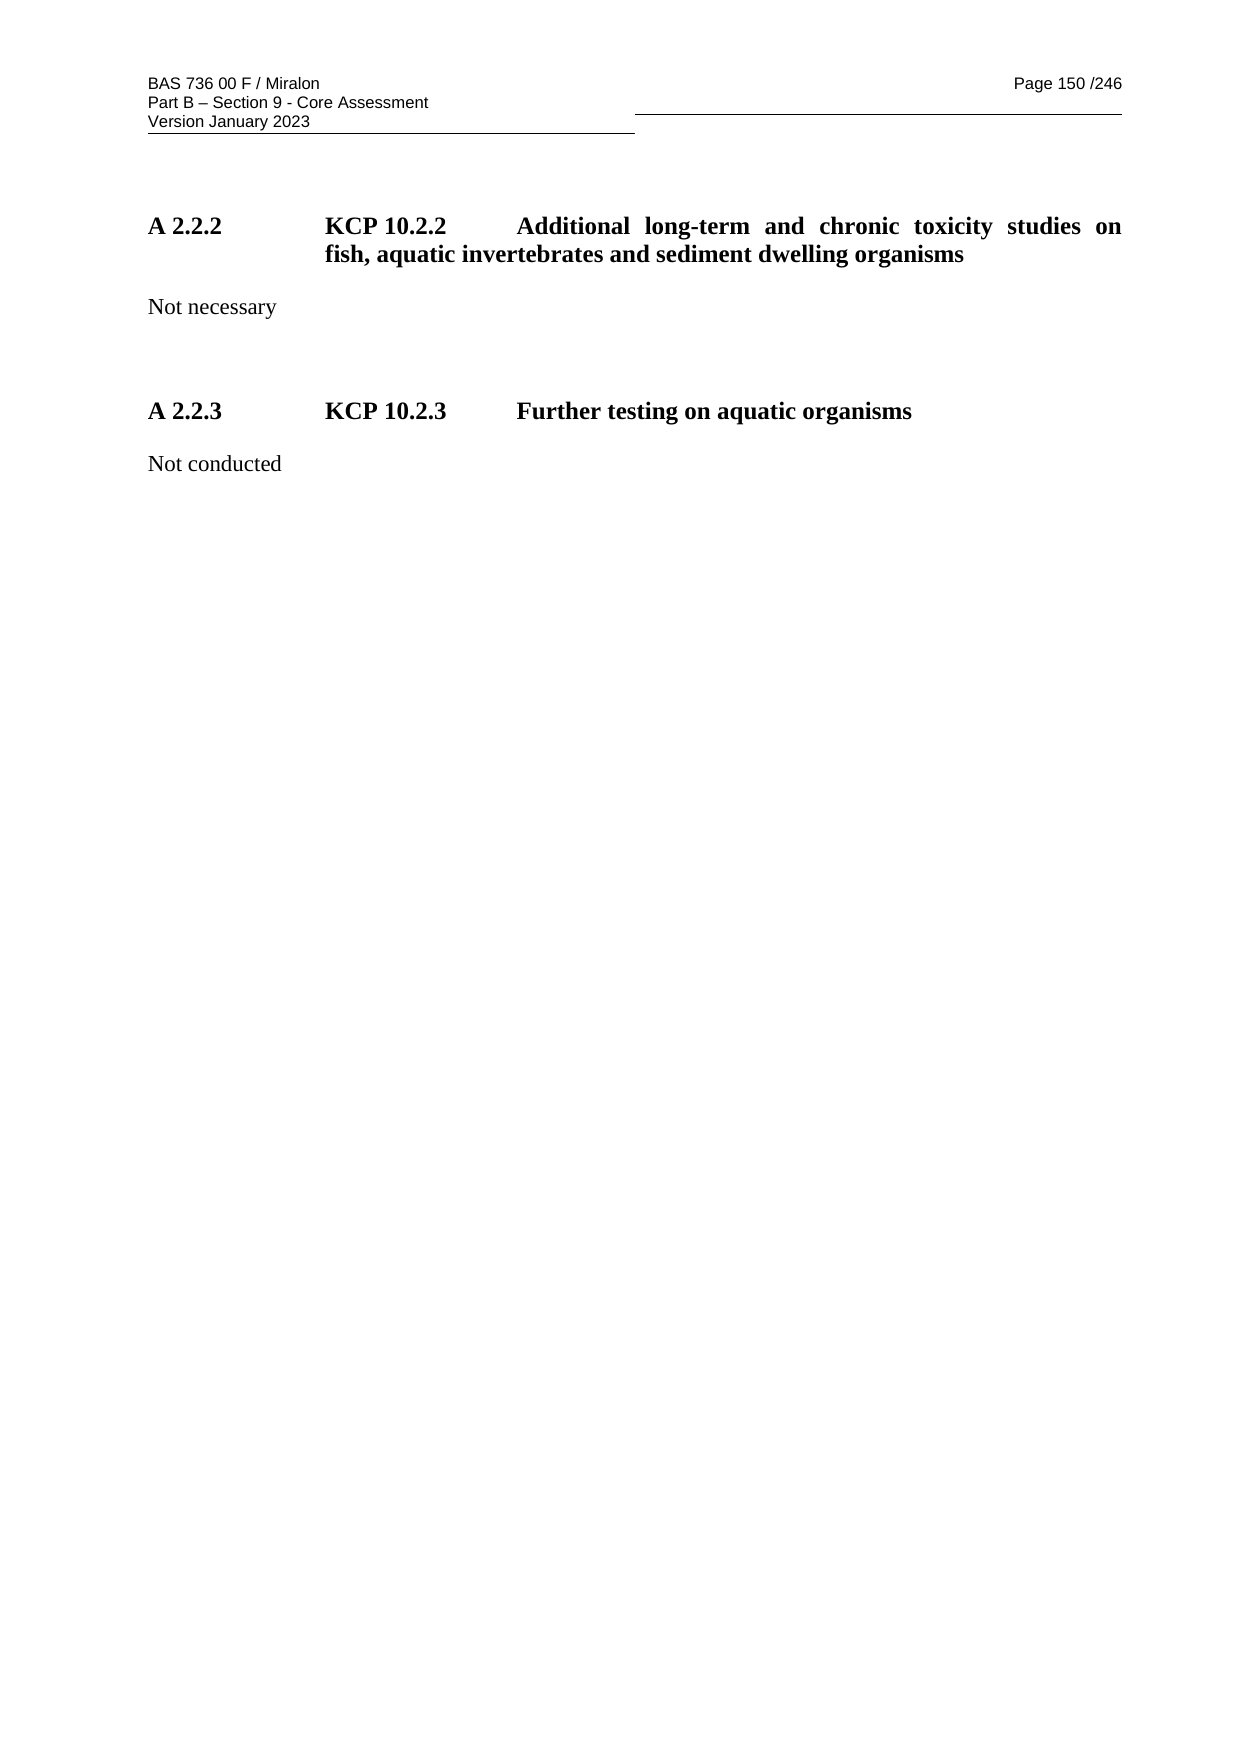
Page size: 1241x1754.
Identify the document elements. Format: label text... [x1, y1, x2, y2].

text KCP 10.2.2 Additional long-term and chronic toxicity studies on fish, aquatic invertebrates and sediment dwelling organisms [148, 211, 1122, 268]
text Not conducted [148, 450, 1122, 476]
text KCP 10.2.3 Further testing on aquatic organisms [148, 396, 1122, 425]
text Not necessary [148, 293, 1122, 320]
